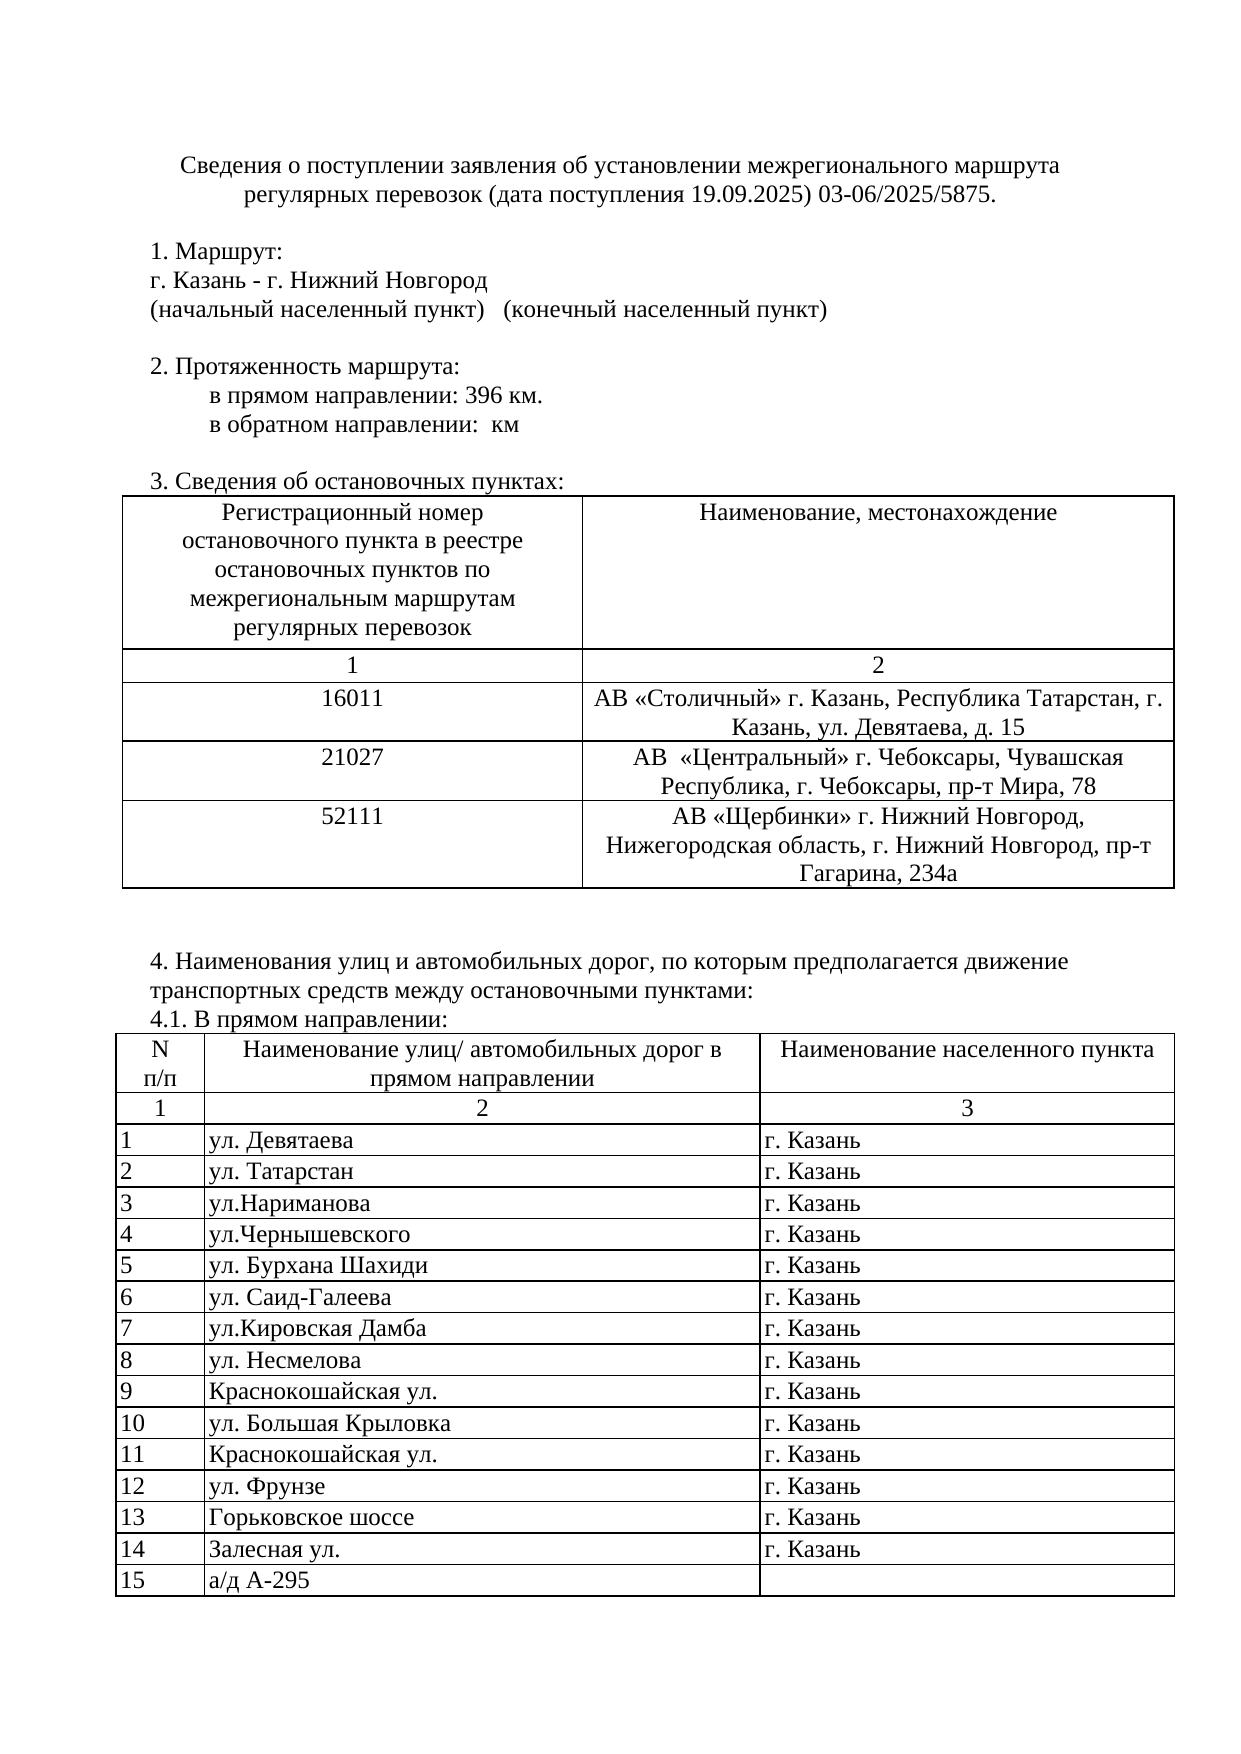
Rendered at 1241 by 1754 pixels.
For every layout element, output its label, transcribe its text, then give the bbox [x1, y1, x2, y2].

table_cell г. Казань [761, 1313, 1174, 1343]
table_cell 13 [117, 1502, 204, 1532]
table_cell АВ «Центральный» г. Чебоксары, Чувашская Республика, г. Чебоксары, пр-т Мира, 78 [583, 742, 1173, 799]
table_header Наименование улиц/ автомобильных дорог в прямом направлении [205, 1034, 759, 1092]
table_cell 3 [117, 1188, 204, 1217]
table_cell 2 [117, 1156, 204, 1186]
table_cell 16011 [123, 683, 582, 740]
table_cell [761, 1565, 1174, 1595]
table_cell г. Казань [761, 1439, 1174, 1469]
table_cell г. Казань [761, 1502, 1174, 1532]
table_cell 10 [117, 1408, 204, 1438]
table_cell 6 [117, 1282, 204, 1312]
table_cell г. Казань [761, 1345, 1174, 1375]
table_cell 11 [117, 1439, 204, 1469]
table_cell 9 [117, 1376, 204, 1406]
text (начальный населенный пункт) (конечный населенный пункт) [150, 294, 1090, 322]
table_cell г. Казань [761, 1251, 1174, 1280]
text в прямом направлении: 396 км. [150, 380, 1090, 409]
table_cell 4 [117, 1219, 204, 1249]
table_cell 15 [117, 1565, 204, 1595]
table_cell ул. Несмелова [205, 1345, 759, 1375]
table_cell ул.Чернышевского [205, 1219, 759, 1249]
table_cell 1 [117, 1093, 204, 1123]
text в обратном направлении: км [150, 409, 1090, 437]
table_cell 5 [117, 1251, 204, 1280]
table_cell Краснокошайская ул. [205, 1439, 759, 1469]
table_header Наименование, местонахождение [583, 497, 1173, 648]
table_cell г. Казань [761, 1188, 1174, 1217]
table_cell 1 [117, 1125, 204, 1154]
table_cell Залесная ул. [205, 1534, 759, 1563]
table_cell 2 [205, 1093, 759, 1123]
table_header N п/п [117, 1034, 204, 1092]
table_cell 52111 [123, 801, 582, 887]
table_cell г. Казань [761, 1471, 1174, 1501]
table_cell АВ «Щербинки» г. Нижний Новгород, Нижегородская область, г. Нижний Новгород, пр-т Гагарина, 234а [583, 801, 1173, 887]
table_cell а/д А-295 [205, 1565, 759, 1595]
text Сведения о поступлении заявления об установлении межрегионального маршрута регулярных перевозок (дата поступления 19.09.2025) 03-06/2025/5875. [150, 150, 1090, 207]
table_cell ул. Бурхана Шахиди [205, 1251, 759, 1280]
table_cell 21027 [123, 742, 582, 799]
table_cell г. Казань [761, 1219, 1174, 1249]
table_cell ул. Татарстан [205, 1156, 759, 1186]
table_cell ул.Нариманова [205, 1188, 759, 1217]
table_cell 3 [761, 1093, 1174, 1123]
text г. Казань - г. Нижний Новгород [150, 265, 1090, 294]
table_cell 2 [583, 650, 1173, 681]
table_header Наименование населенного пункта [761, 1034, 1174, 1092]
table_cell ул. Саид-Галеева [205, 1282, 759, 1312]
table_cell 8 [117, 1345, 204, 1375]
table_cell г. Казань [761, 1408, 1174, 1438]
table_cell 12 [117, 1471, 204, 1501]
table_cell ул. Фрунзе [205, 1471, 759, 1501]
text 1. Маршрут: [150, 236, 1090, 265]
text 3. Сведения об остановочных пунктах: [150, 466, 1090, 495]
table_cell ул.Кировская Дамба [205, 1313, 759, 1343]
table_cell 7 [117, 1313, 204, 1343]
table_cell Горьковское шоссе [205, 1502, 759, 1532]
table_cell АВ «Столичный» г. Казань, Республика Татарстан, г. Казань, ул. Девятаева, д. 15 [583, 683, 1173, 740]
table_cell г. Казань [761, 1156, 1174, 1186]
table_cell г. Казань [761, 1125, 1174, 1154]
table_cell ул. Девятаева [205, 1125, 759, 1154]
text 4. Наименования улиц и автомобильных дорог, по которым предполагается движение транспортных средств между остановочными пунктами: [150, 946, 1090, 1004]
table_cell г. Казань [761, 1376, 1174, 1406]
table_cell г. Казань [761, 1534, 1174, 1563]
table_cell Краснокошайская ул. [205, 1376, 759, 1406]
table_header Регистрационный номер остановочного пункта в реестре остановочных пунктов по межрегиональным маршрутам регулярных перевозок [123, 497, 582, 648]
text 2. Протяженность маршрута: [150, 351, 1090, 380]
table_cell 14 [117, 1534, 204, 1563]
table_cell г. Казань [761, 1282, 1174, 1312]
text 4.1. В прямом направлении: [150, 1004, 1090, 1033]
table_cell ул. Большая Крыловка [205, 1408, 759, 1438]
table_cell 1 [123, 650, 582, 681]
